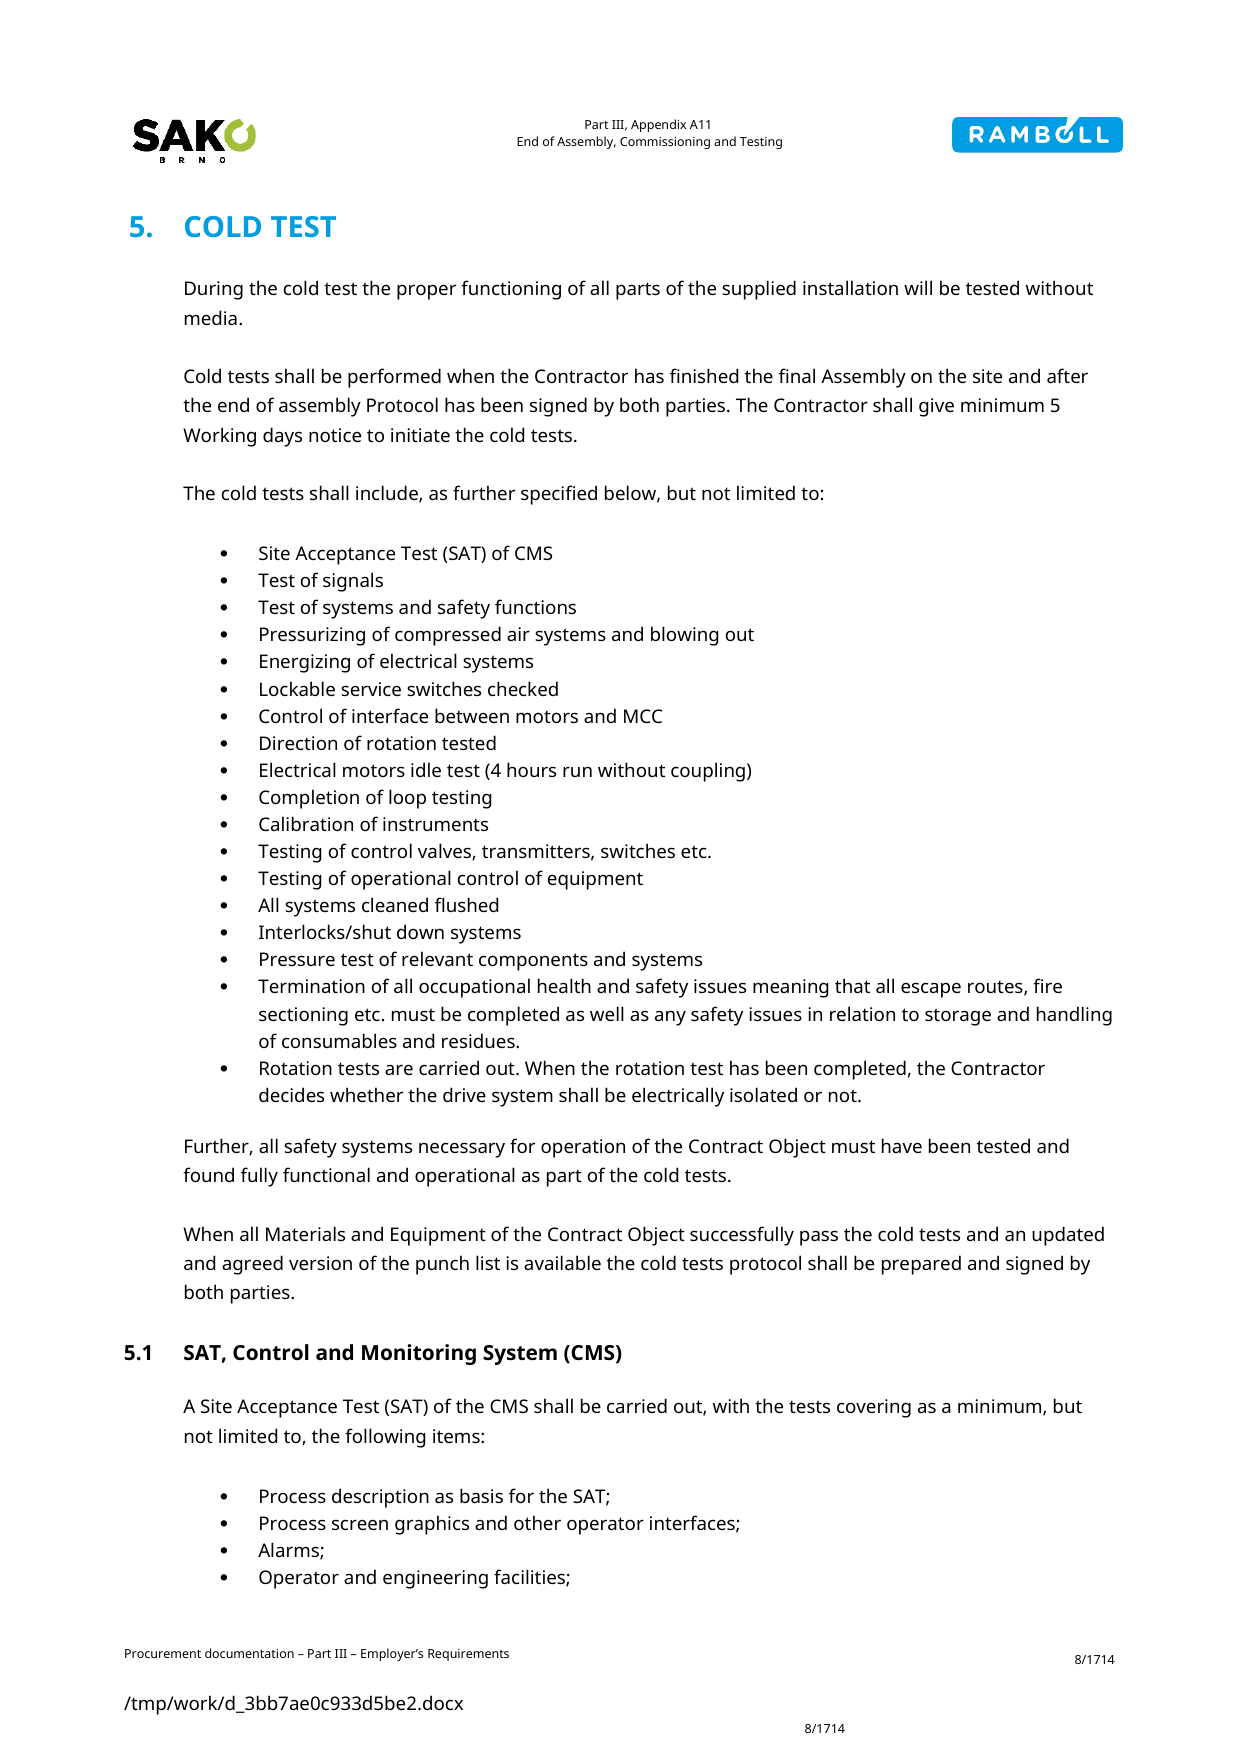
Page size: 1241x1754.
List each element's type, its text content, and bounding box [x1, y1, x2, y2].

list Pressurizing of compressed air systems and blowing out [221, 620, 1116, 647]
list Operator and engineering facilities; [221, 1563, 1116, 1590]
text Further, all safety systems necessary for operation of the Contract Object must have been tested and found fully functional and operational as part of the cold tests. [183, 1133, 1116, 1188]
list Control of interface between motors and MCC [221, 701, 1116, 728]
list Electrical motors idle test (4 hours run without coupling) [221, 756, 1116, 783]
list Test of signals [221, 566, 1116, 593]
list Testing of control valves, transmitters, switches etc. [221, 837, 1116, 864]
list Completion of loop testing [221, 783, 1116, 810]
list Energizing of electrical systems [221, 647, 1116, 674]
text The cold tests shall include, as further specified below, but not limited to: [183, 480, 1116, 506]
text A Site Acceptance Test (SAT) of the CMS shall be carried out, with the tests covering as a minimum, but not limited to, the following items: [183, 1394, 1116, 1448]
list Direction of rotation tested [221, 728, 1116, 756]
list Process description as basis for the SAT; [221, 1481, 1116, 1508]
list Rotation tests are carried out. When the rotation test has been completed, the Contractor decides whether the drive system shall be electrically isolated or not. [221, 1053, 1116, 1108]
list Interlocks/shut down systems [221, 918, 1116, 945]
list Alarms; [221, 1536, 1116, 1563]
subtitle SAT, Control and Monitoring System (CMS) [153, 1338, 1116, 1367]
list All systems cleaned flushed [221, 891, 1116, 918]
list Lockable service switches checked [221, 674, 1116, 701]
list Testing of operational control of equipment [221, 864, 1116, 891]
subtitle Cold Test [153, 207, 1116, 246]
list Process screen graphics and other operator interfaces; [221, 1508, 1116, 1536]
text During the cold test the proper functioning of all parts of the supplied installation will be tested without media. [183, 276, 1116, 330]
list Test of systems and safety functions [221, 593, 1116, 620]
text When all Materials and Equipment of the Contract Object successfully pass the cold tests and an updated and agreed version of the punch list is available the cold tests protocol shall be prepared and signed by both parties. [183, 1221, 1116, 1305]
list Site Acceptance Test (SAT) of CMS [221, 539, 1116, 566]
text Cold tests shall be performed when the Contractor has finished the final Assembly on the site and after the end of assembly Protocol has been signed by both parties. The Contractor shall give minimum 5 Working days notice to initiate the cold tests. [183, 363, 1116, 447]
list Calibration of instruments [221, 810, 1116, 837]
picture [132, 119, 256, 163]
list Pressure test of relevant components and systems [221, 945, 1116, 972]
list Termination of all occupational health and safety issues meaning that all escape routes, fire sectioning etc. must be completed as well as any safety issues in relation to storage and handling of consumables and residues. [221, 972, 1116, 1053]
